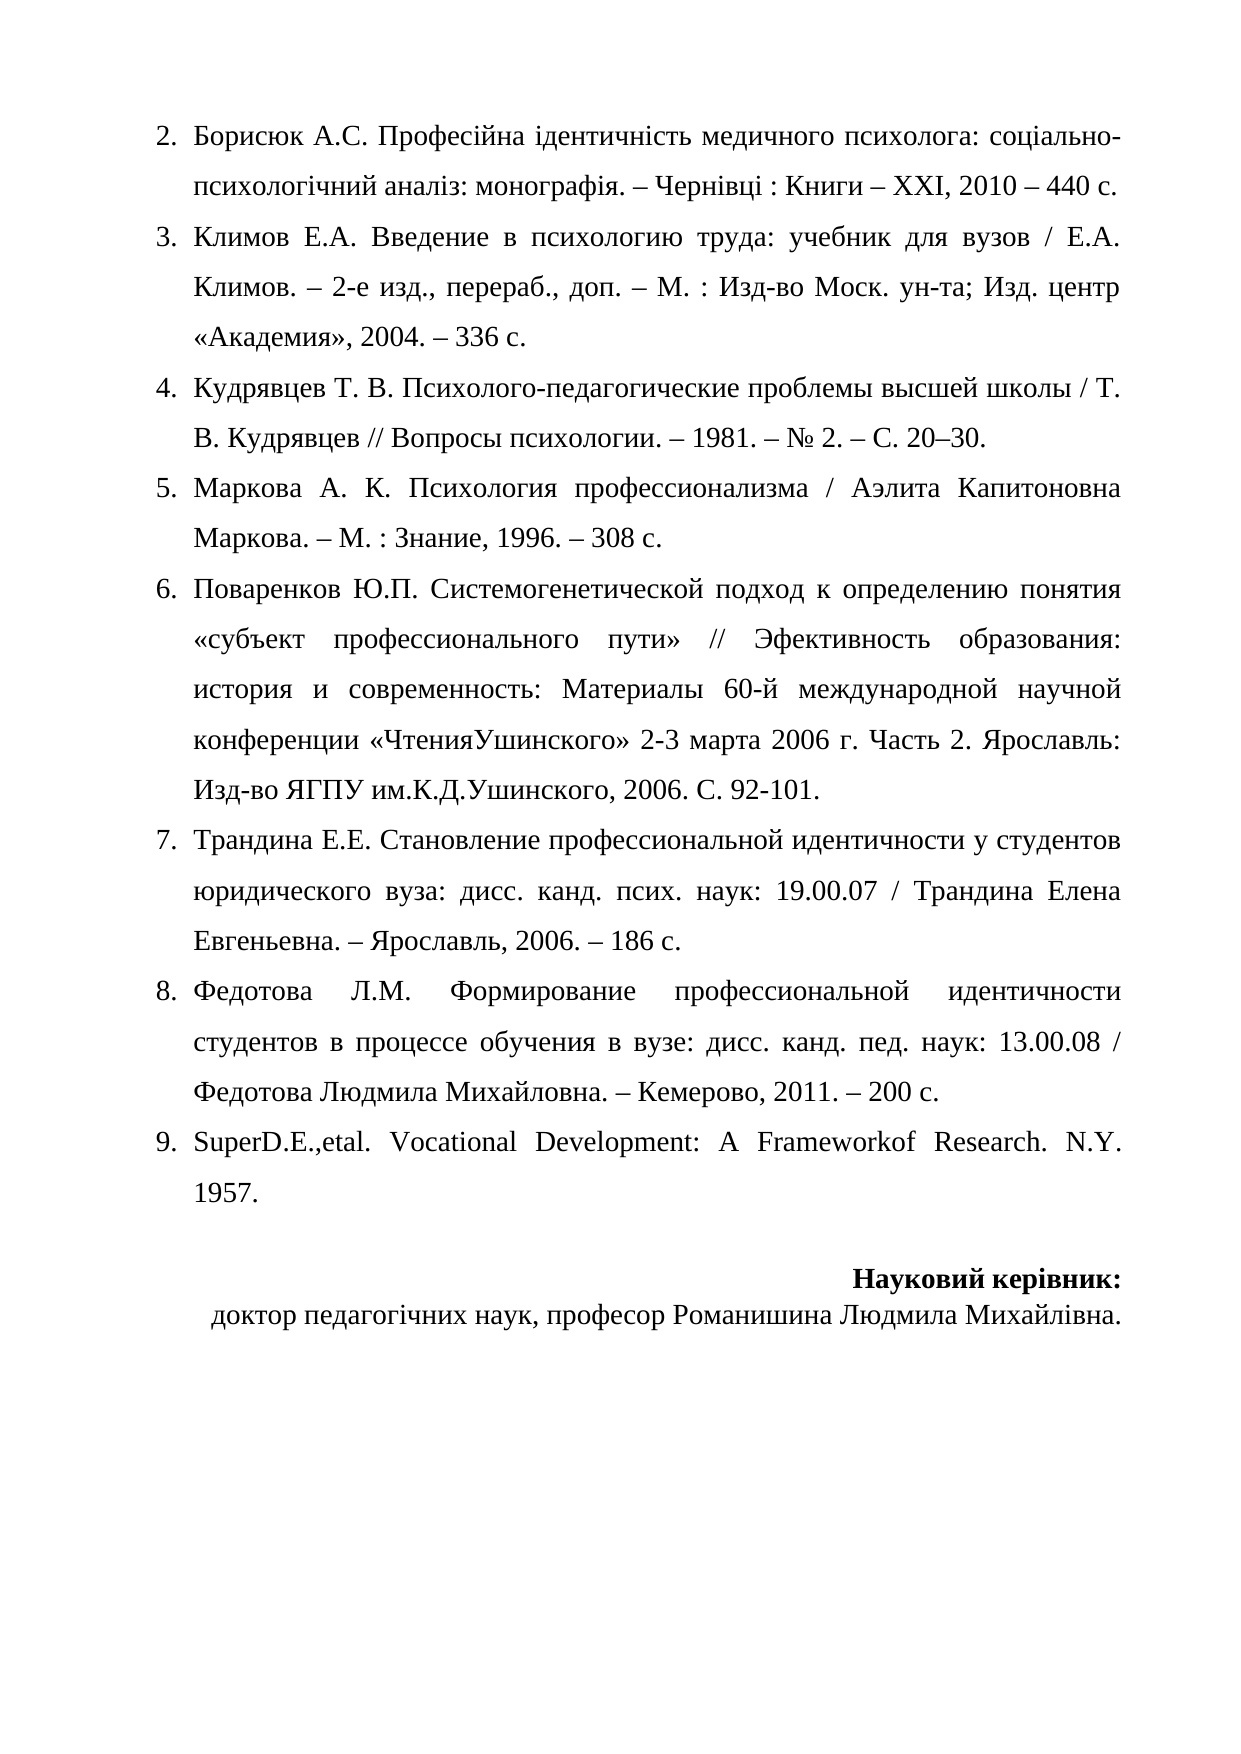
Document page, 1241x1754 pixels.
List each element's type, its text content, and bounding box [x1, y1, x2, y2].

list Кудрявцев Т. В. Психолого-педагогические проблемы высшей школы / Т. В. Кудрявцев // Вопросы психологии. – 1981. – № 2. – С. 20–30. [156, 370, 1122, 453]
list SuperD.E.,etal. Vocational Development: A Frameworkof Research. N.Y. 1957. [156, 1124, 1122, 1208]
list Борисюк А.С. Професійна ідентичність медичного психолога: соціально-психологічний аналіз: монографія. – Чернівці : Книги – ХХІ, 2010 – 440 с. [156, 118, 1122, 202]
text Науковий керівник: [118, 1261, 1122, 1295]
list Федотова Л.М. Формирование профессиональной идентичности студентов в процессе обучения в вузе: дисс. канд. пед. наук: 13.00.08 / Федотова Людмила Михайловна. – Кемерово, 2011. – 200 с. [156, 973, 1122, 1108]
list Маркова А. К. Психология профессионализма / Аэлита Капитоновна Маркова. – М. : Знание, 1996. – 308 с. [156, 470, 1122, 554]
list Трандина Е.Е. Становление профессиональной идентичности у студентов юридического вуза: дисс. канд. псих. наук: 19.00.07 / Трандина Елена Евгеньевна. – Ярославль, 2006. – 186 с. [156, 822, 1122, 957]
list Поваренков Ю.П. Системогенетической подход к определению понятия «субъект профессионального пути» // Эфективность образования: история и современность: Материалы 60-й международной научной конференции «ЧтенияУшинского» 2-3 марта 2006 г. Часть 2. Ярославль: Изд-во ЯГПУ им.К.Д.Ушинского, 2006. С. 92-101. [156, 571, 1122, 806]
list Климов Е.А. Введение в психологию труда: учебник для вузов / Е.А. Климов. – 2-е изд., перераб., доп. – М. : Изд-во Моск. ун-та; Изд. центр «Академия», 2004. – 336 с. [156, 219, 1122, 353]
text доктор педагогічних наук, професор Романишина Людмила Михайлівна. [118, 1297, 1122, 1331]
